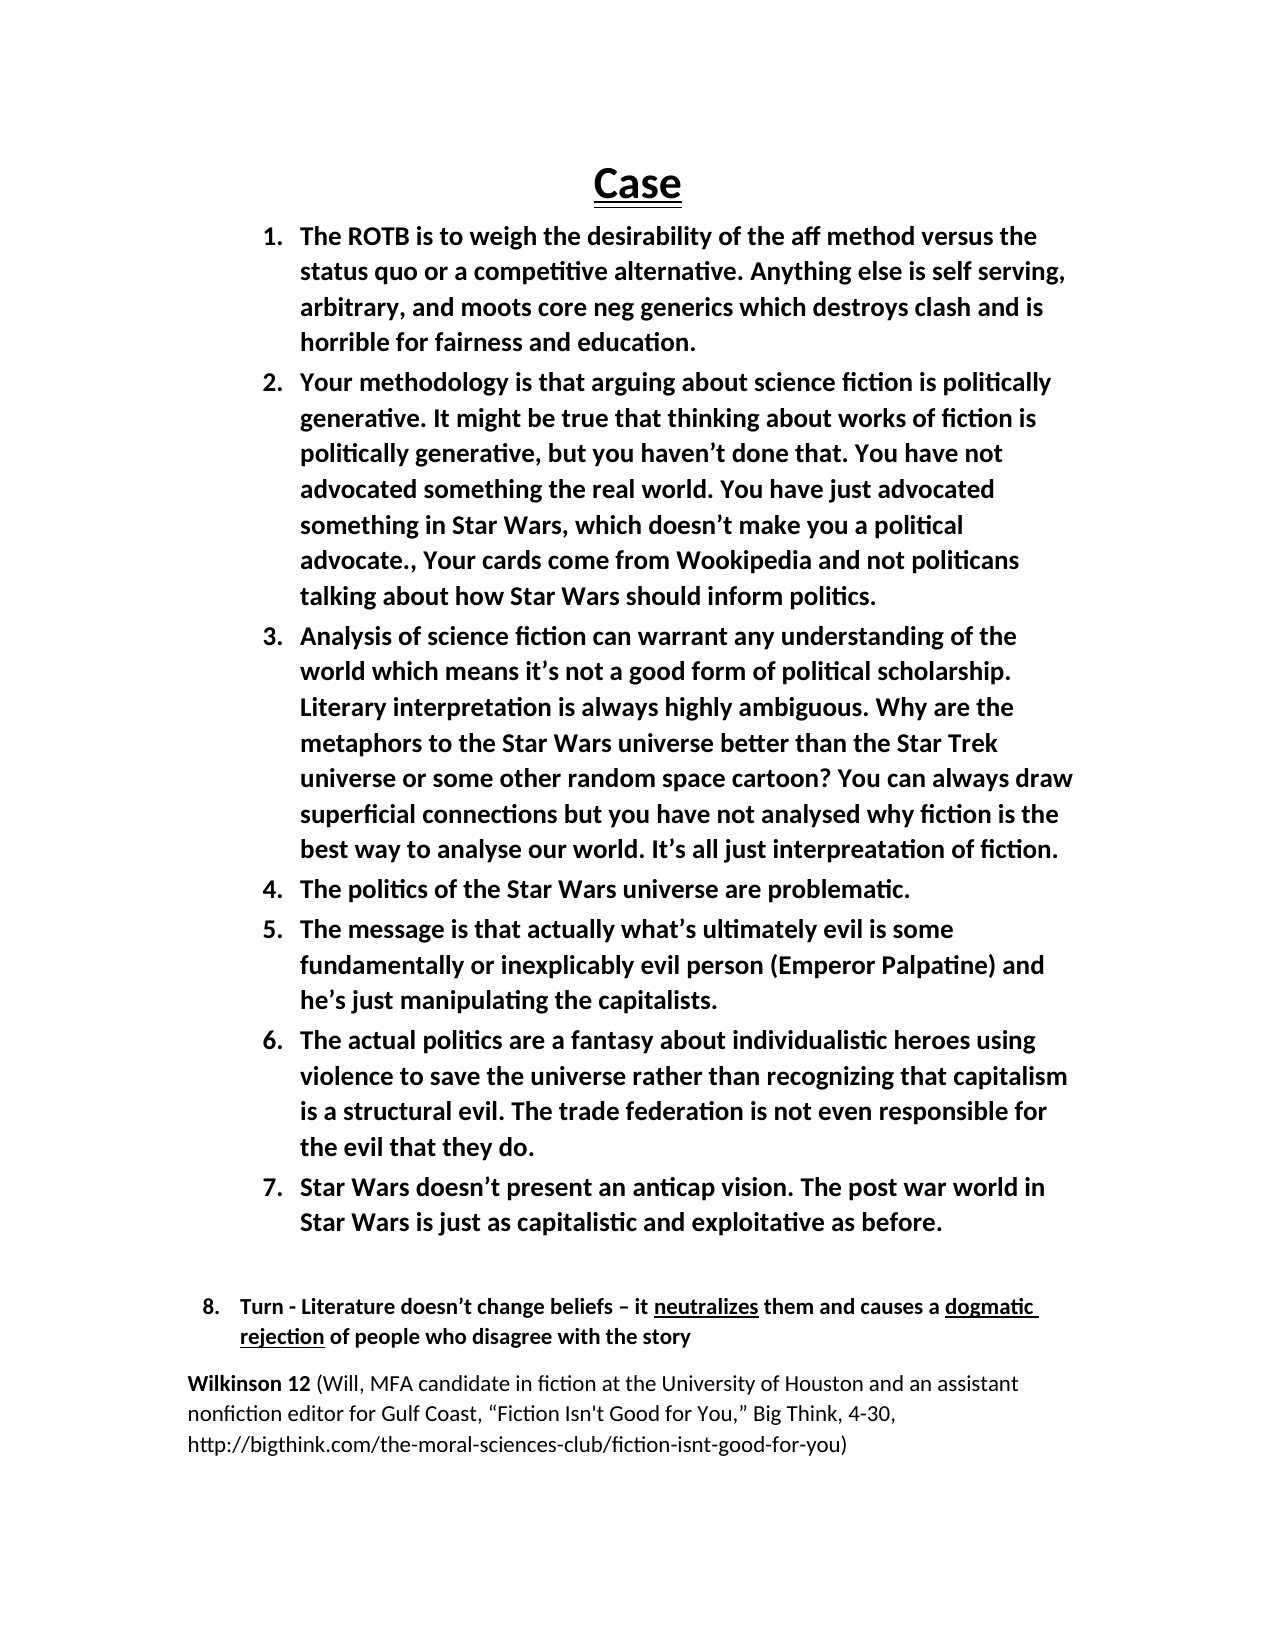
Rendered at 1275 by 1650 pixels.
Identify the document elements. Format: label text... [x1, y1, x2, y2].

list Turn - Literature doesn’t change beliefs – it neutralizes them and causes a dogmatic rejection of people who disagree with the story [202, 1292, 1087, 1350]
subtitle Your methodology is that arguing about science fiction is politically generative. It might be true that thinking about works of fiction is politically generative, but you haven’t done that. You have not advocated something the real world. You have just advocated something in Star Wars, which doesn’t make you a political advocate., Your cards come from Wookipedia and not politicans talking about how Star Wars should inform politics. [262, 365, 1087, 612]
subtitle Case [187, 154, 1087, 210]
subtitle The message is that actually what’s ultimately evil is some fundamentally or inexplicably evil person (Emperor Palpatine) and he’s just manipulating the capitalists. [262, 912, 1087, 1016]
subtitle The politics of the Star Wars universe are problematic. [262, 872, 1087, 905]
subtitle Analysis of science fiction can warrant any understanding of the world which means it’s not a good form of political scholarship. Literary interpretation is always highly ambiguous. Why are the metaphors to the Star Wars universe better than the Star Trek universe or some other random space cartoon? You can always draw superficial connections but you have not analysed why fiction is the best way to analyse our world. It’s all just interpreatation of fiction. [262, 619, 1087, 866]
subtitle The ROTB is to weigh the desirability of the aff method versus the status quo or a competitive alternative. Anything else is self serving, arbitrary, and moots core neg generics which destroys clash and is horrible for fairness and education. [262, 219, 1087, 358]
subtitle Star Wars doesn’t present an anticap vision. The post war world in Star Wars is just as capitalistic and exploitative as before. [262, 1170, 1087, 1238]
subtitle The actual politics are a fantasy about individualistic heroes using violence to save the universe rather than recognizing that capitalism is a structural evil. The trade federation is not even responsible for the evil that they do. [262, 1023, 1087, 1163]
text Wilkinson 12 (Will, MFA candidate in fiction at the University of Houston and an assistant nonfiction editor for Gulf Coast, “Fiction Isn't Good for You,” Big Think, 4-30, http://bigthink.com/the-moral-sciences-club/fiction-isnt-good-for-you) [187, 1369, 1087, 1458]
